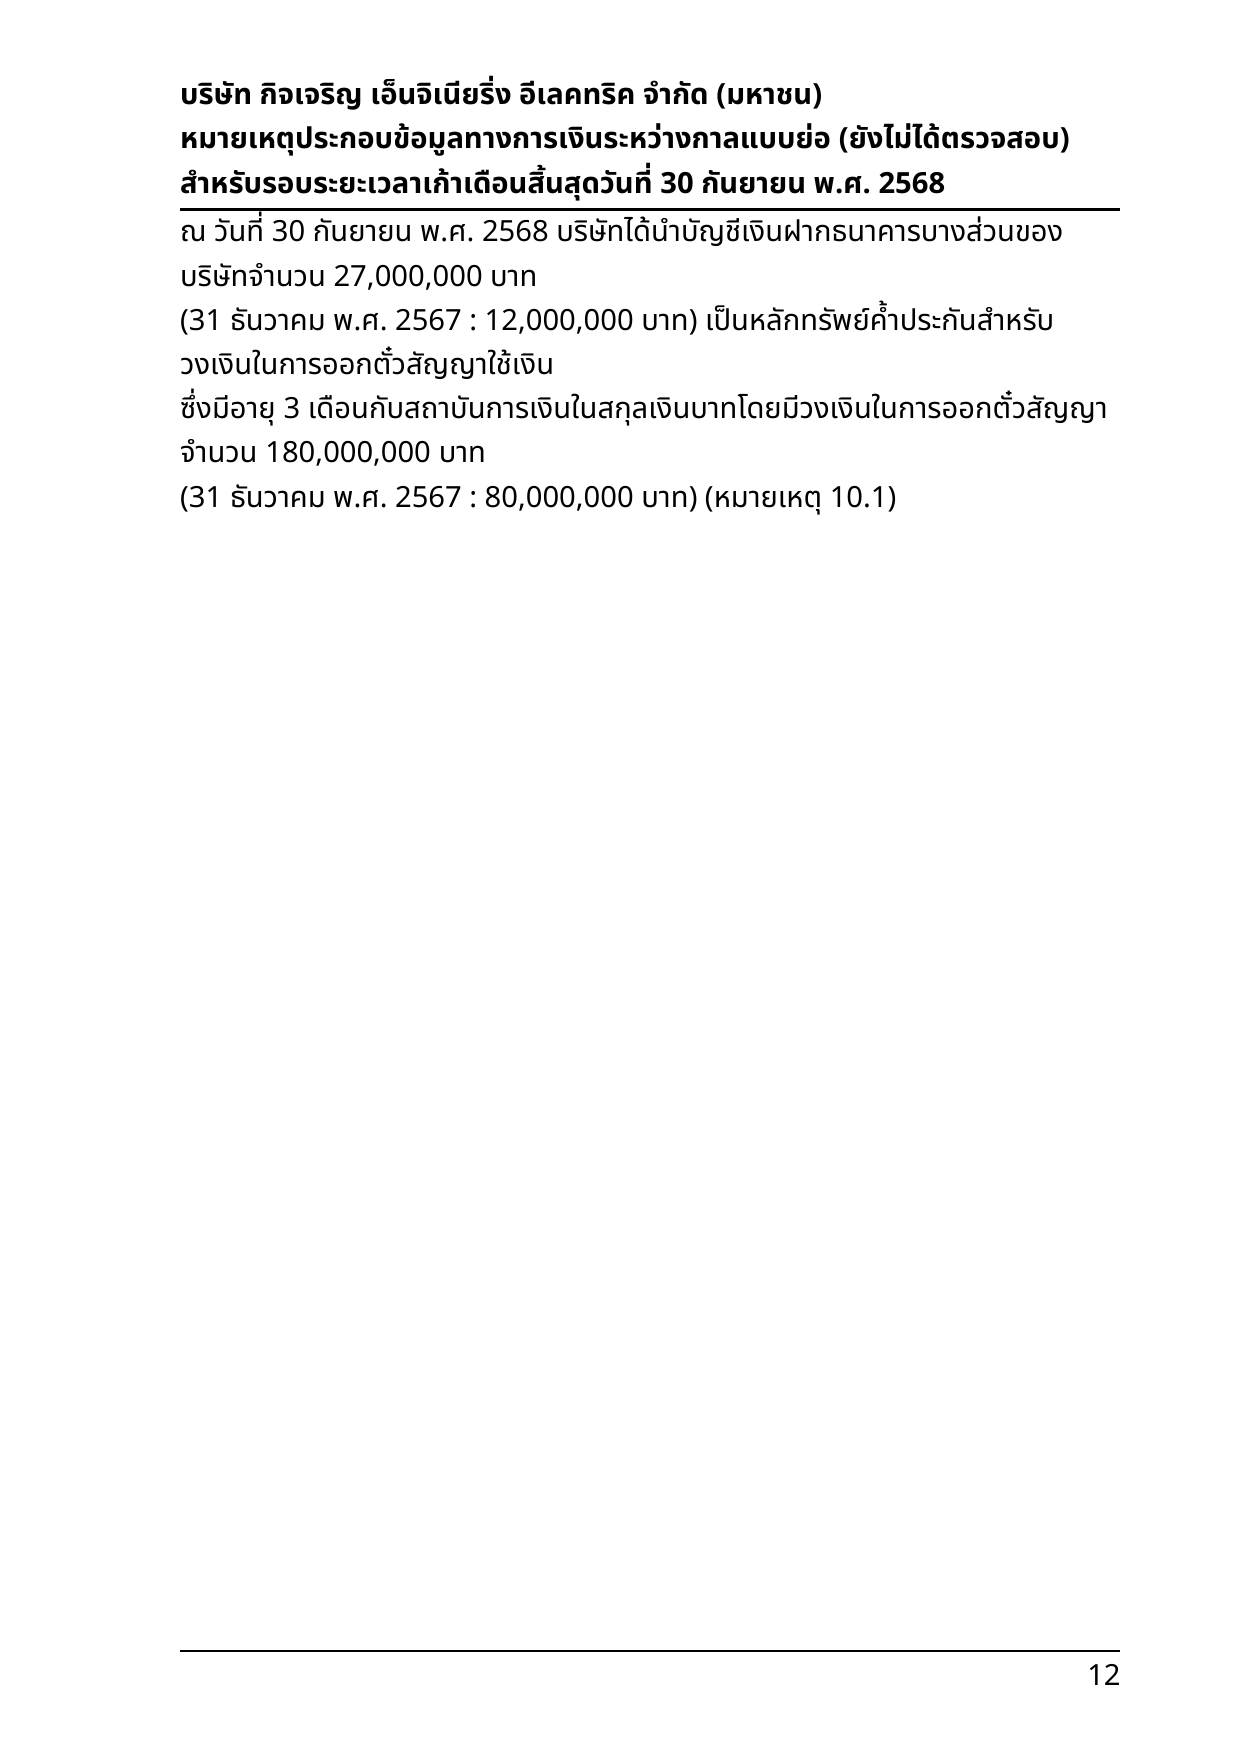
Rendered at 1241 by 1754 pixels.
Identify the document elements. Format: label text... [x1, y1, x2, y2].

text ณ วันที่ 30 กันยายน พ.ศ. 2568 บริษัทได้นำบัญชีเงินฝากธนาคารบางส่วนของบริษัทจำนวน 27,000,000 บาท (31 ธันวาคม พ.ศ. 2567 : 12,000,000 บาท) เป็นหลักทรัพย์ค้ำประกันสำหรับวงเงินในการออกตั๋วสัญญาใช้เงิน ซึ่งมีอายุ 3 เดือนกับสถาบันการเงินในสกุลเงินบาทโดยมีวงเงินในการออกตั๋วสัญญาจำนวน 180,000,000 บาท (31 ธันวาคม พ.ศ. 2567 : 80,000,000 บาท) (หมายเหตุ 10.1) [180, 211, 1120, 520]
